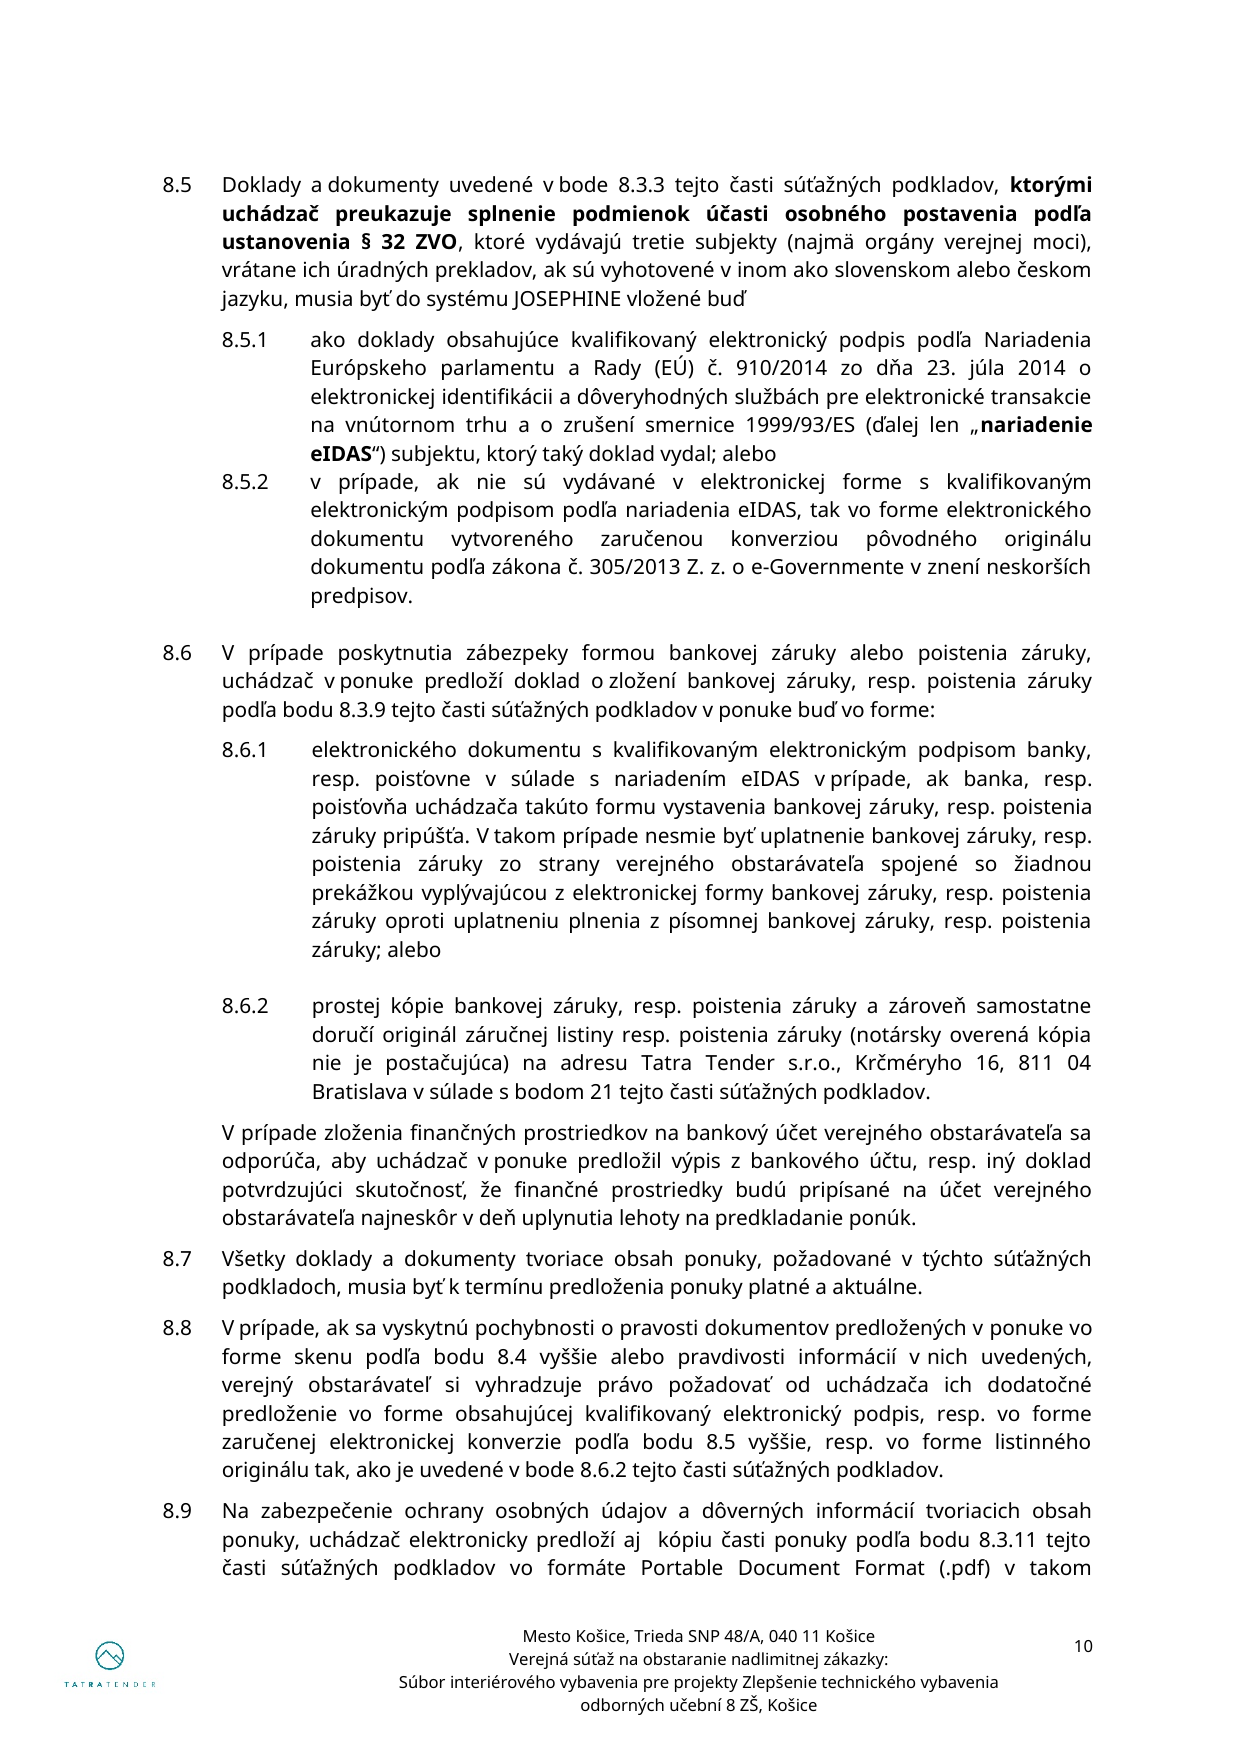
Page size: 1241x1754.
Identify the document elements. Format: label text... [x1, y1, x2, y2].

subtitle Všetky doklady a dokumenty tvoriace obsah ponuky, požadované v týchto súťažných podkladoch, musia byť k termínu predloženia ponuky platné a aktuálne. [162, 1244, 1093, 1301]
subtitle V prípade zloženia finančných prostriedkov na bankový účet verejného obstarávateľa sa odporúča, aby uchádzač v ponuke predložil výpis z bankového účtu, resp. iný doklad potvrdzujúci skutočnosť, že finančné prostriedky budú pripísané na účet verejného obstarávateľa najneskôr v deň uplynutia lehoty na predkladanie ponúk. [222, 1118, 1093, 1232]
subtitle v prípade, ak nie sú vydávané v elektronickej forme s kvalifikovaným elektronickým podpisom podľa nariadenia eIDAS, tak vo forme elektronického dokumentu vytvoreného zaručenou konverziou pôvodného originálu dokumentu podľa zákona č. 305/2013 Z. z. o e-Governmente v znení neskorších predpisov. [222, 467, 1093, 609]
subtitle ako doklady obsahujúce kvalifikovaný elektronický podpis podľa Nariadenia Európskeho parlamentu a Rady (EÚ) č. 910/2014 zo dňa 23. júla 2014 o elektronickej identifikácii a dôveryhodných službách pre elektronické transakcie na vnútornom trhu a o zrušení smernice 1999/93/ES (ďalej len „nariadenie eIDAS“) subjektu, ktorý taký doklad vydal; alebo [222, 325, 1093, 467]
subtitle elektronického dokumentu s kvalifikovaným elektronickým podpisom banky, resp. poisťovne v súlade s nariadením eIDAS v prípade, ak banka, resp. poisťovňa uchádzača takúto formu vystavenia bankovej záruky, resp. poistenia záruky pripúšťa. V takom prípade nesmie byť uplatnenie bankovej záruky, resp. poistenia záruky zo strany verejného obstarávateľa spojené so žiadnou prekážkou vyplývajúcou z elektronickej formy bankovej záruky, resp. poistenia záruky oproti uplatneniu plnenia z písomnej bankovej záruky, resp. poistenia záruky; alebo [222, 736, 1093, 963]
picture [43, 1617, 176, 1711]
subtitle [162, 1497, 1093, 1582]
subtitle prostej kópie bankovej záruky, resp. poistenia záruky a zároveň samostatne doručí originál záručnej listiny resp. poistenia záruky (notársky overená kópia nie je postačujúca) na adresu Tatra Tender s.r.o., Krčméryho 16, 811 04 Bratislava v súlade s bodom 21 tejto časti súťažných podkladov. [222, 992, 1093, 1105]
subtitle V prípade poskytnutia zábezpeky formou bankovej záruky alebo poistenia záruky, uchádzač v ponuke predloží doklad o zložení bankovej záruky, resp. poistenia záruky podľa bodu 8.3.9 tejto časti súťažných podkladov v ponuke buď vo forme: [162, 638, 1093, 723]
subtitle V prípade, ak sa vyskytnú pochybnosti o pravosti dokumentov predložených v ponuke vo forme skenu podľa bodu 8.4 vyššie alebo pravdivosti informácií v nich uvedených, verejný obstarávateľ si vyhradzuje právo požadovať od uchádzača ich dodatočné predloženie vo forme obsahujúcej kvalifikovaný elektronický podpis, resp. vo forme zaručenej elektronickej konverzie podľa bodu 8.5 vyššie, resp. vo forme listinného originálu tak, ako je uvedené v bode 8.6.2 tejto časti súťažných podkladov. [162, 1313, 1093, 1484]
subtitle Doklady a dokumenty uvedené v bode 8.3.3 tejto časti súťažných podkladov, ktorými uchádzač preukazuje splnenie podmienok účasti osobného postavenia podľa ustanovenia § 32 ZVO, ktoré vydávajú tretie subjekty (najmä orgány verejnej moci), vrátane ich úradných prekladov, ak sú vyhotovené v inom ako slovenskom alebo českom jazyku, musia byť do systému JOSEPHINE vložené buď [162, 170, 1093, 312]
